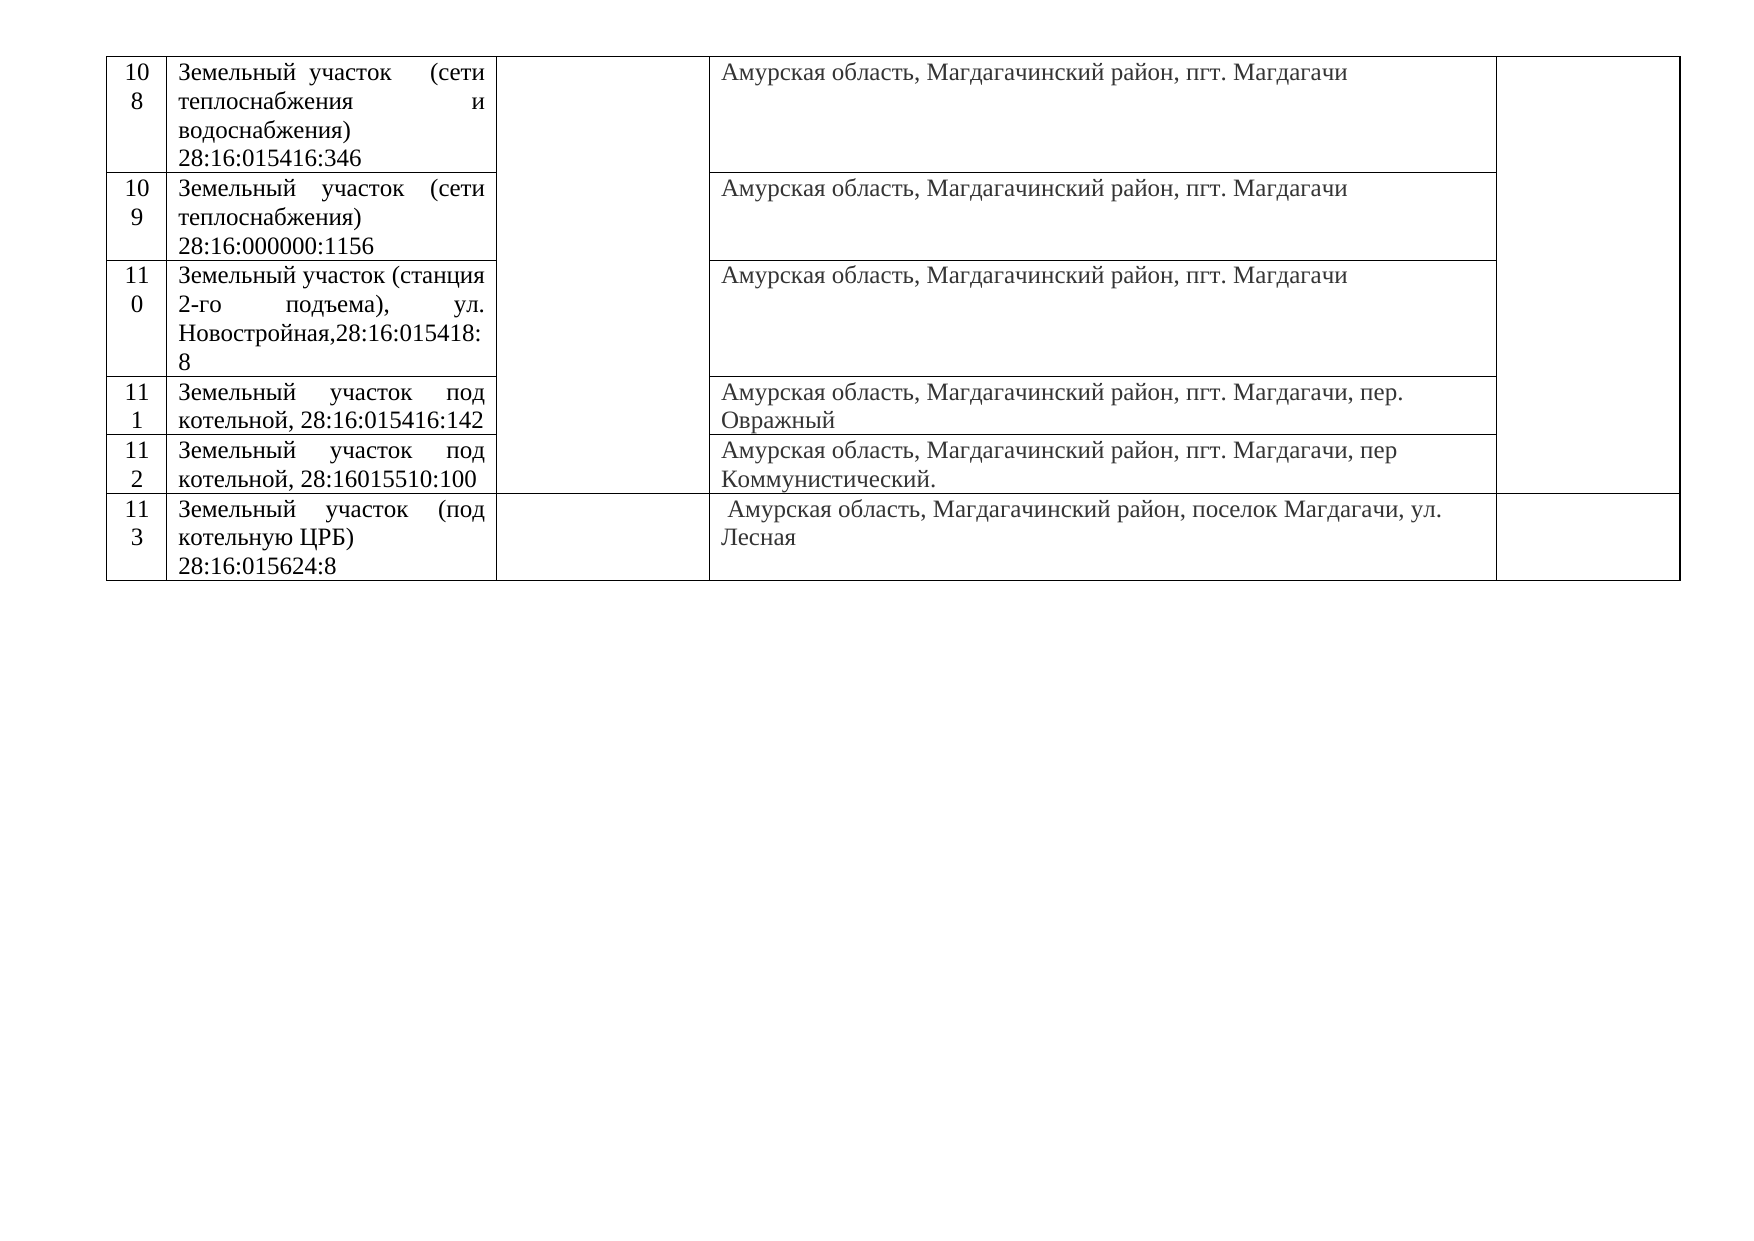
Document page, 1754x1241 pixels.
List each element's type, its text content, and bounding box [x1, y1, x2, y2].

table_cell 109 [107, 173, 166, 259]
table_cell Амурская область, Магдагачинский район, пгт. Магдагачи, пер Коммунистический. [710, 435, 1496, 493]
table_cell Земельный участок под котельной, 28:16015510:100 [167, 435, 496, 493]
table_cell Амурская область, Магдагачинский район, пгт. Магдагачи [710, 173, 1496, 259]
table_cell Земельный участок (сети теплоснабжения и водоснабжения) 28:16:015416:346 [167, 57, 496, 172]
table_cell [497, 494, 709, 580]
table_cell [1497, 494, 1679, 580]
table_cell 112 [107, 435, 166, 493]
table_cell 113 [107, 494, 166, 580]
table_cell Амурская область, Магдагачинский район, пгт. Магдагачи [710, 261, 1496, 376]
table_cell Амурская область, Магдагачинский район, пгт. Магдагачи, пер. Овражный [710, 377, 1496, 434]
table_cell 111 [107, 377, 166, 434]
table_cell Земельный участок (под котельную ЦРБ) 28:16:015624:8 [167, 494, 496, 580]
table_cell Земельный участок (станция 2-го подъема), ул. Новостройная,28:16:015418:8 [167, 261, 496, 376]
table_cell Амурская область, Магдагачинский район, поселок Магдагачи, ул. Лесная [710, 494, 1496, 580]
table_cell 110 [107, 261, 166, 376]
table_cell 108 [107, 57, 166, 172]
table_cell Амурская область, Магдагачинский район, пгт. Магдагачи [710, 57, 1496, 172]
table_cell Земельный участок под котельной, 28:16:015416:142 [167, 377, 496, 434]
table_cell Земельный участок (сети теплоснабжения) 28:16:000000:1156 [167, 173, 496, 259]
